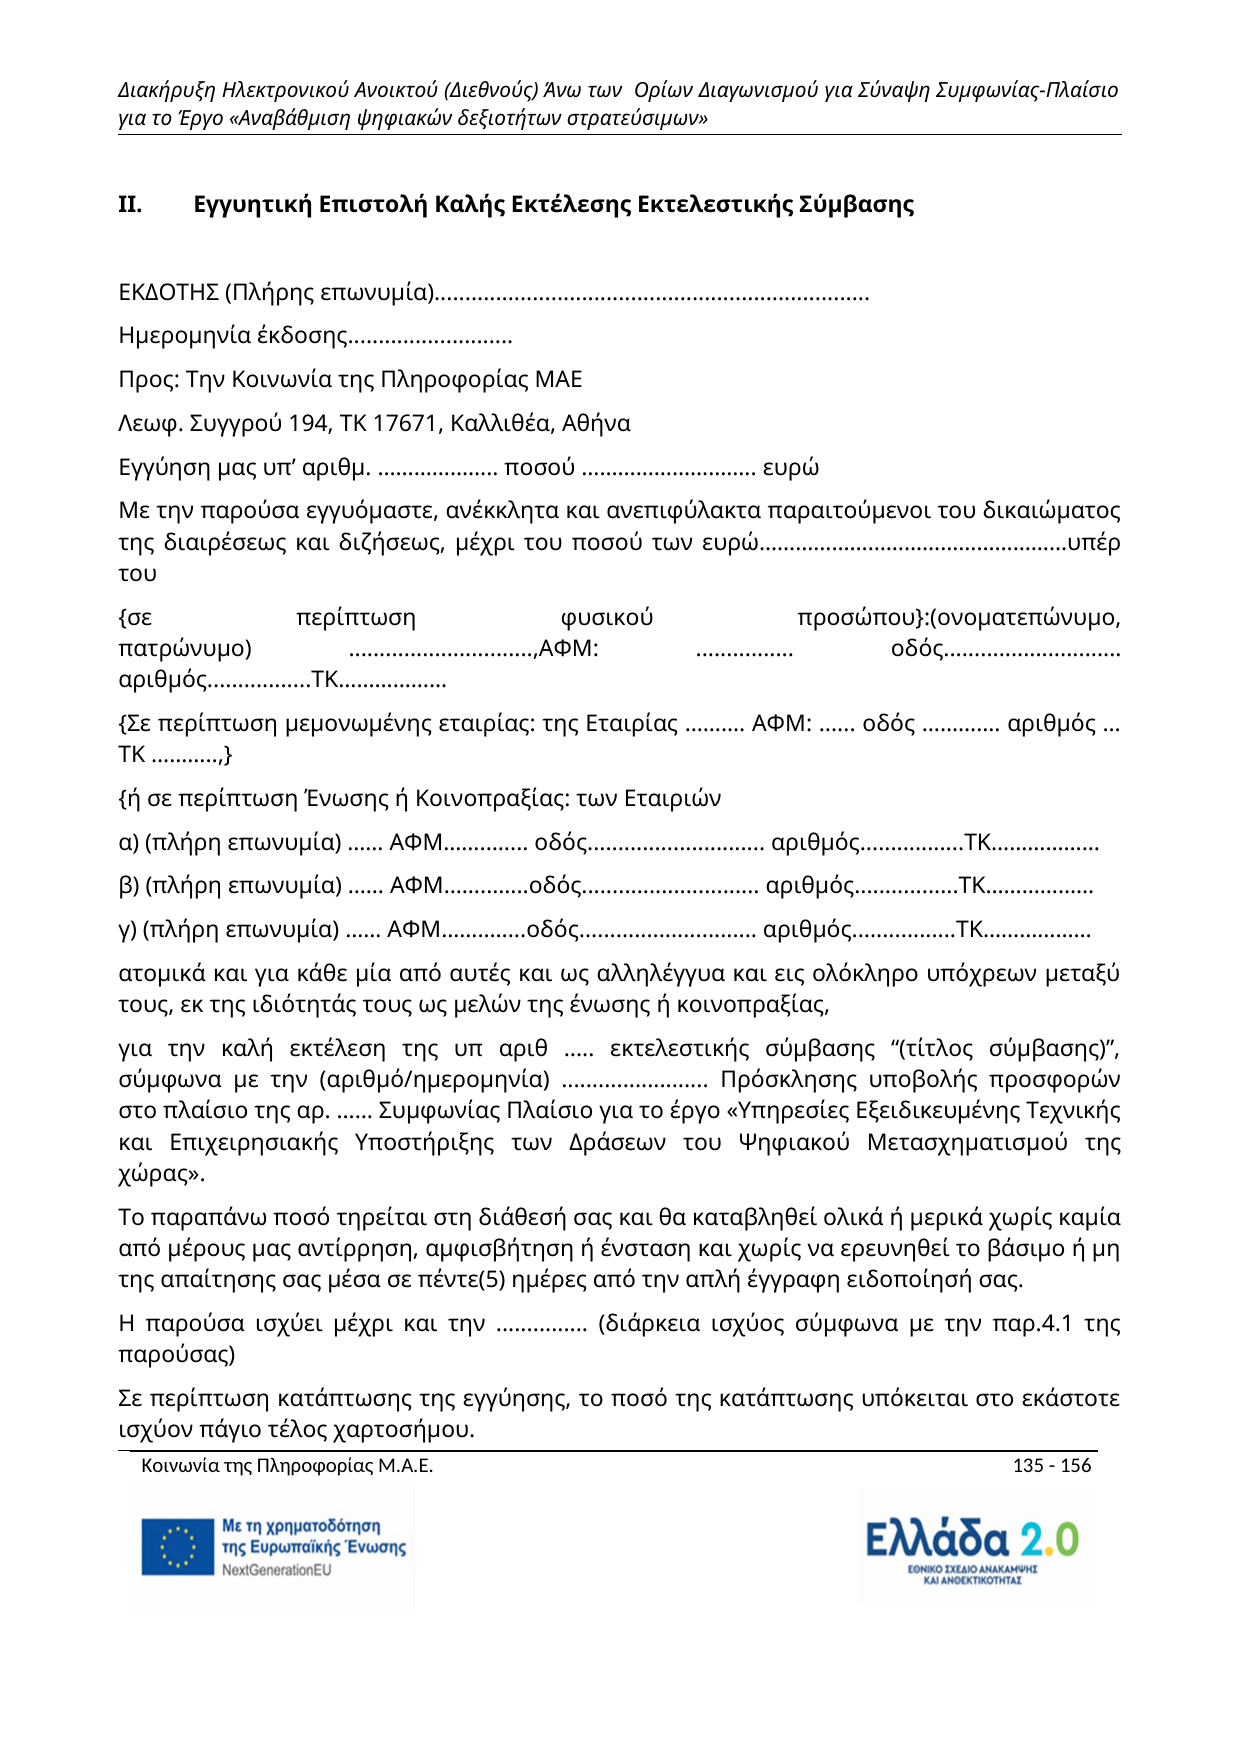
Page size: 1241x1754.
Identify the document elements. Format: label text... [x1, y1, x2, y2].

text ΕΚΔΟΤΗΣ (Πλήρης επωνυμία)....................................................................... [118, 276, 1122, 307]
text Το παραπάνω ποσό τηρείται στη διάθεσή σας και θα καταβληθεί ολικά ή μερικά χωρίς καμία από μέρους μας αντίρρηση, αμφισβήτηση ή ένσταση και χωρίς να ερευνηθεί το βάσιμο ή μη της απαίτησης σας μέσα σε πέντε(5) ημέρες από την απλή έγγραφη ειδοποίησή σας. [118, 1201, 1122, 1294]
text β) (πλήρη επωνυμία) …… ΑΦΜ…….…....οδός............................. αριθμός.................ΤΚ……………… [118, 869, 1122, 901]
text α) (πλήρη επωνυμία) …… ΑΦΜ…….….... οδός............................. αριθμός.................ΤΚ……………… [118, 826, 1122, 857]
text Σε περίπτωση κατάπτωσης της εγγύησης, το ποσό της κατάπτωσης υπόκειται στο εκάστοτε ισχύον πάγιο τέλος χαρτοσήμου. [118, 1382, 1122, 1444]
text Προς: Την Κοινωνία της Πληροφορίας ΜΑΕ [118, 363, 1122, 394]
text για την καλή εκτέλεση της υπ αριθ ..... εκτελεστικής σύμβασης “(τίτλος σύμβασης)”, σύμφωνα με την (αριθμό/ημερομηνία) ........................ Πρόσκλησης υποβολής προσφορών στο πλαίσιο της αρ. …… Συμφωνίας Πλαίσιο για το έργο «Υπηρεσίες Εξειδικευμένης Τεχνικής και Επιχειρησιακής Υποστήριξης των Δράσεων του Ψηφιακού Μετασχηματισμού της χώρας». [118, 1032, 1122, 1188]
text Λεωφ. Συγγρού 194, ΤΚ 17671, Καλλιθέα, Αθήνα [118, 407, 1122, 438]
text {σε περίπτωση φυσικού προσώπου}:(ονοματεπώνυμο, πατρώνυμο) ..............................,ΑΦΜ: ................ οδός............................. αριθμός.................ΤΚ……………… [118, 601, 1122, 694]
picture [118, 1478, 1092, 1670]
text IΙ. Εγγυητική Επιστολή Καλής Εκτέλεσης Εκτελεστικής Σύμβασης [118, 188, 1122, 219]
text {ή σε περίπτωση Ένωσης ή Κοινοπραξίας: των Εταιριών [118, 782, 1122, 813]
text Με την παρούσα εγγυόμαστε, ανέκκλητα και ανεπιφύλακτα παραιτούμενοι του δικαιώματος της διαιρέσεως και διζήσεως, μέχρι του ποσού των ευρώ……………………………………………υπέρ του [118, 494, 1122, 588]
text Ημερομηνία έκδοσης........................... [118, 319, 1122, 351]
text Η παρούσα ισχύει μέχρι και την ............... (διάρκεια ισχύος σύμφωνα με την παρ.4.1 της παρούσας) [118, 1307, 1122, 1369]
text {Σε περίπτωση μεμονωμένης εταιρίας: της Εταιρίας ………. ΑΦΜ: ...... οδός …………. αριθμός … ΤΚ ………..,} [118, 707, 1122, 769]
text Εγγύηση μας υπ’ αριθμ. ……………….. ποσού ………………….……. ευρώ [118, 451, 1122, 482]
text ατομικά και για κάθε μία από αυτές και ως αλληλέγγυα και εις ολόκληρο υπόχρεων μεταξύ τους, εκ της ιδιότητάς τους ως μελών της ένωσης ή κοινοπραξίας, [118, 957, 1122, 1019]
text γ) (πλήρη επωνυμία) …… ΑΦΜ…….…....οδός............................. αριθμός.................ΤΚ……………… [118, 913, 1122, 944]
